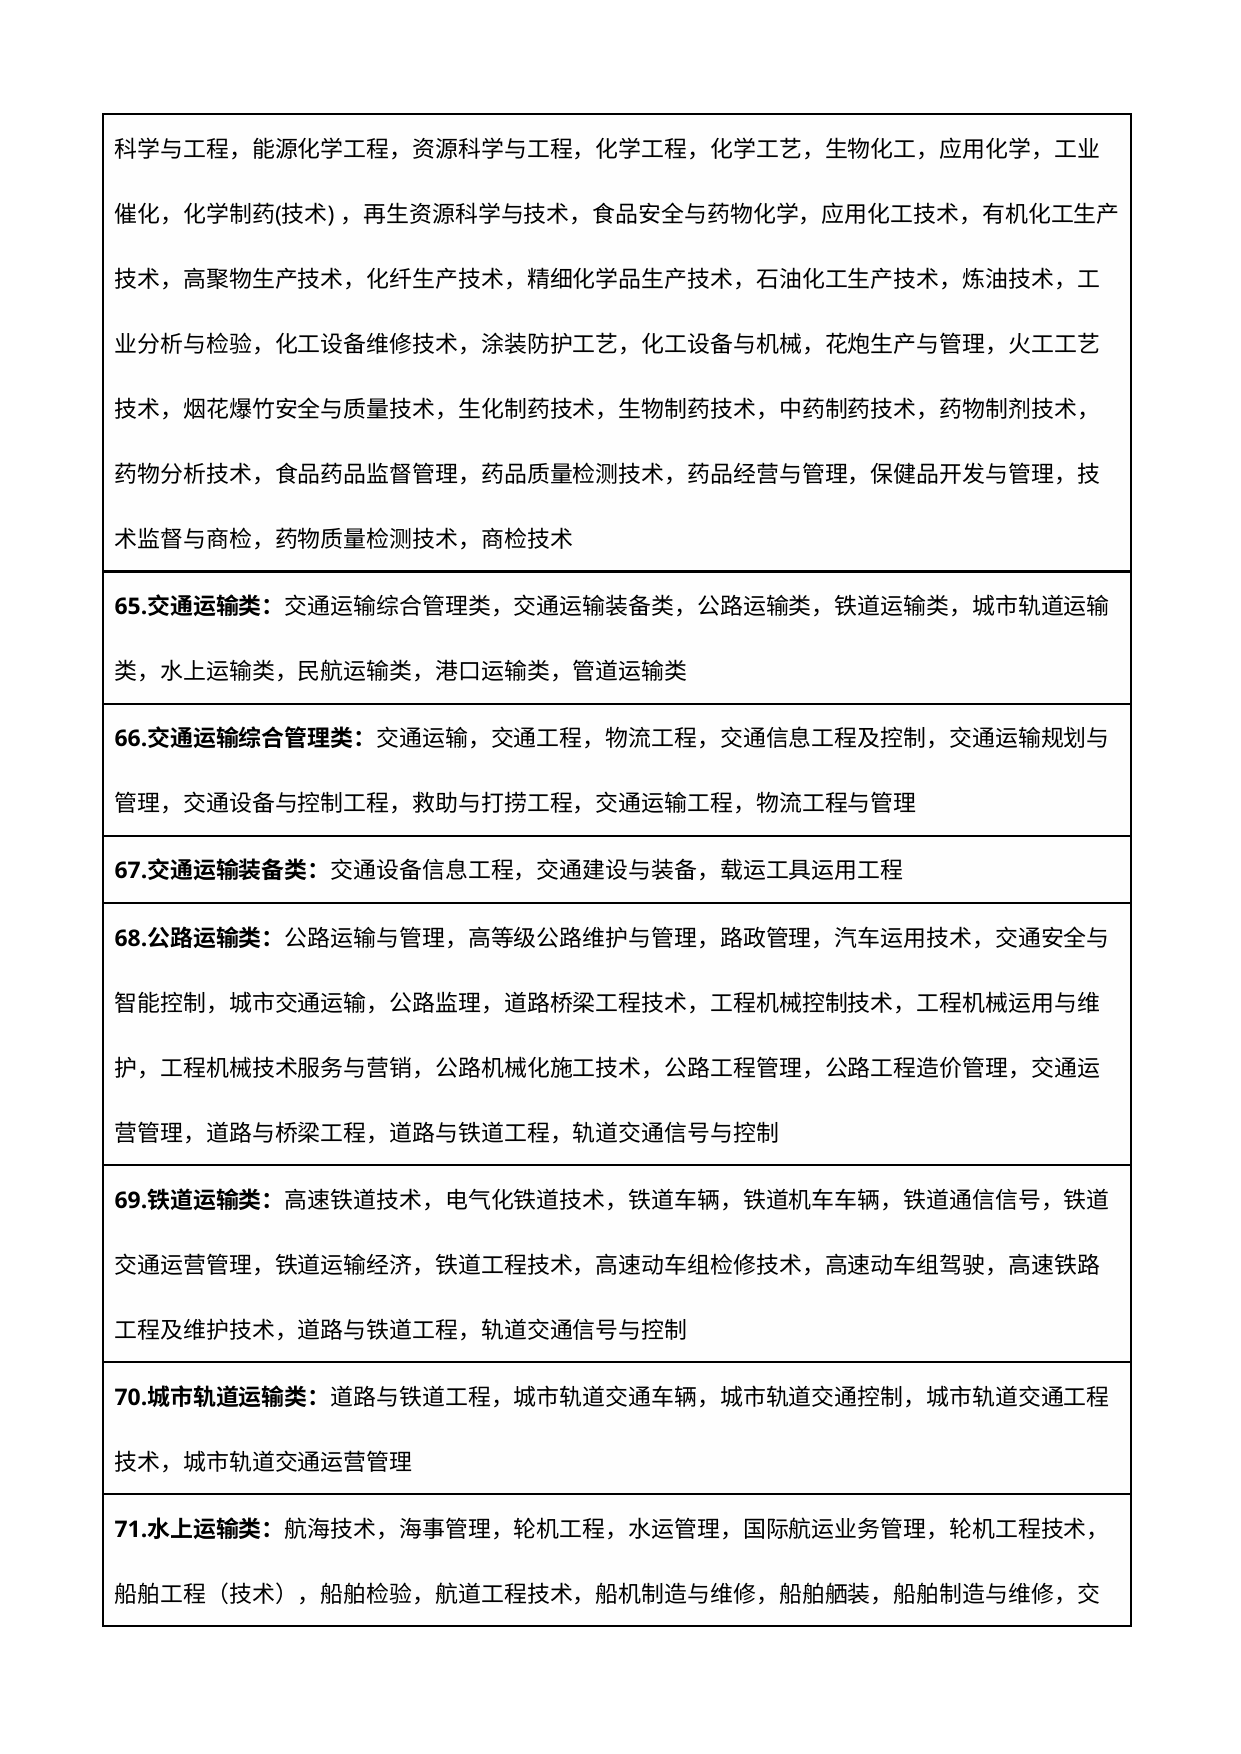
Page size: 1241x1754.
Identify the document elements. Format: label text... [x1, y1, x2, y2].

table_cell 69.铁道运输类：高速铁道技术，电气化铁道技术，铁道车辆，铁道机车车辆，铁道通信信号，铁道交通运营管理，铁道运输经济，铁道工程技术，高速动车组检修技术，高速动车组驾驶，高速铁路工程及维护技术，道路与铁道工程，轨道交通信号与控制 [104, 1166, 1130, 1361]
table_cell 68.公路运输类：公路运输与管理，高等级公路维护与管理，路政管理，汽车运用技术，交通安全与智能控制，城市交通运输，公路监理，道路桥梁工程技术，工程机械控制技术，工程机械运用与维护，工程机械技术服务与营销，公路机械化施工技术，公路工程管理，公路工程造价管理，交通运营管理，道路与桥梁工程，道路与铁道工程，轨道交通信号与控制 [104, 904, 1130, 1164]
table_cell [104, 115, 1130, 570]
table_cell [104, 1495, 1130, 1625]
table_cell 66.交通运输综合管理类：交通运输，交通工程，物流工程，交通信息工程及控制，交通运输规划与管理，交通设备与控制工程，救助与打捞工程，交通运输工程，物流工程与管理 [104, 705, 1130, 834]
table_cell 70.城市轨道运输类：道路与铁道工程，城市轨道交通车辆，城市轨道交通控制，城市轨道交通工程技术，城市轨道交通运营管理 [104, 1363, 1130, 1493]
table_cell 65.交通运输类：交通运输综合管理类，交通运输装备类，公路运输类，铁道运输类，城市轨道运输类，水上运输类，民航运输类，港口运输类，管道运输类 [104, 573, 1130, 702]
table_cell 67.交通运输装备类：交通设备信息工程，交通建设与装备，载运工具运用工程 [104, 837, 1130, 902]
